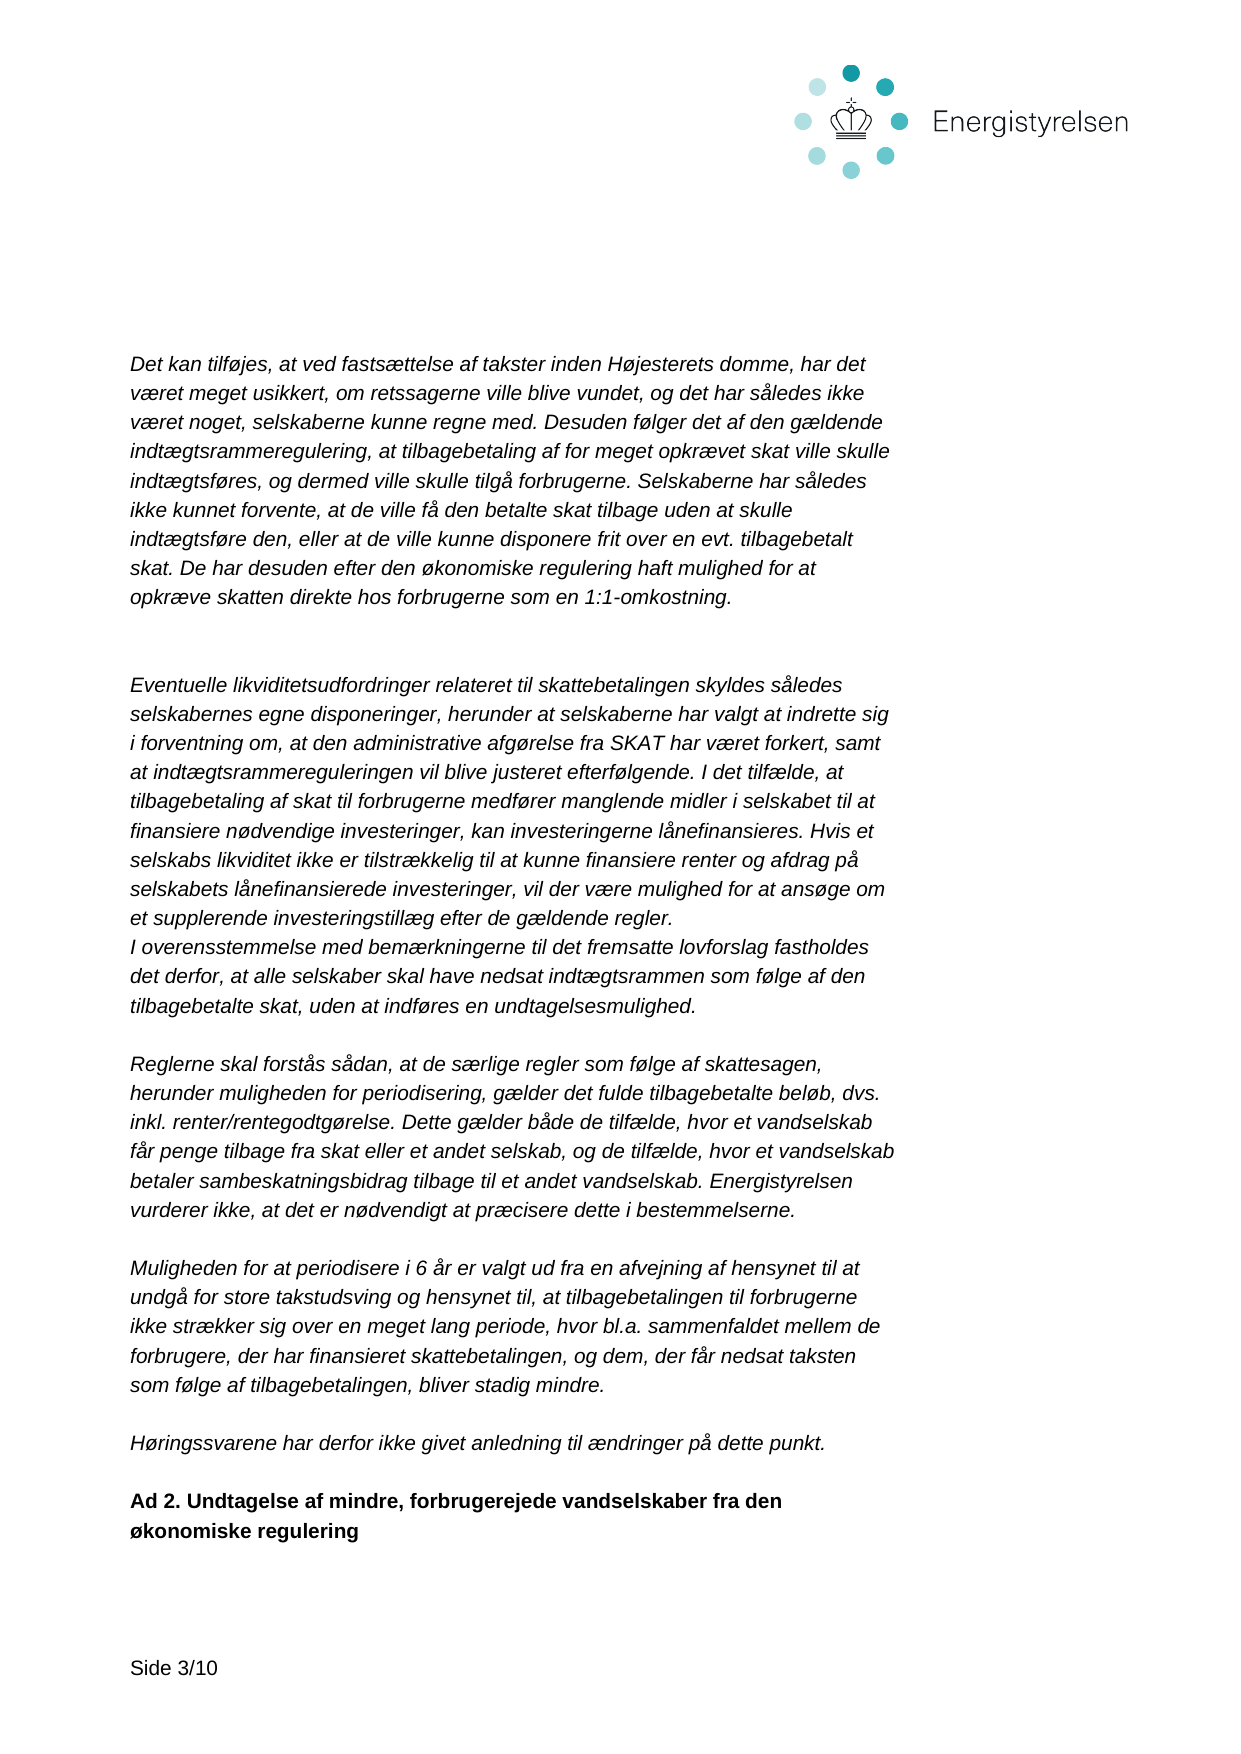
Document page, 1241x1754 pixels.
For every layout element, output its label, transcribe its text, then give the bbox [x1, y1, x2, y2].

text Muligheden for at periodisere i 6 år er valgt ud fra en afvejning af hensynet til at undgå for store takstudsving og hensynet til, at tilbagebetalingen til forbrugerne ikke strækker sig over en meget lang periode, hvor bl.a. sammenfaldet mellem de forbrugere, der har finansieret skattebetalingen, og dem, der får nedsat taksten som følge af tilbagebetalingen, bliver stadig mindre. [130, 1251, 901, 1397]
text Reglerne skal forstås sådan, at de særlige regler som følge af skattesagen, herunder muligheden for periodisering, gælder det fulde tilbagebetalte beløb, dvs. inkl. renter/rentegodtgørelse. Dette gælder både de tilfælde, hvor et vandselskab får penge tilbage fra skat eller et andet selskab, og de tilfælde, hvor et vandselskab betaler sambeskatningsbidrag tilbage til et andet vandselskab. Energistyrelsen vurderer ikke, at det er nødvendigt at præcisere dette i bestemmelserne. [130, 1047, 901, 1222]
text I overensstemmelse med bemærkningerne til det fremsatte lovforslag fastholdes det derfor, at alle selskaber skal have nedsat indtægtsrammen som følge af den tilbagebetalte skat, uden at indføres en undtagelsesmulighed. [130, 930, 901, 1017]
text Eventuelle likviditetsudfordringer relateret til skattebetalingen skyldes således selskabernes egne disponeringer, herunder at selskaberne har valgt at indrette sig i forventning om, at den administrative afgørelse fra SKAT har været forkert, samt at indtægtsrammereguleringen vil blive justeret efterfølgende. I det tilfælde, at tilbagebetaling af skat til forbrugerne medfører manglende midler i selskabet til at finansiere nødvendige investeringer, kan investeringerne lånefinansieres. Hvis et selskabs likviditet ikke er tilstrækkelig til at kunne finansiere renter og afdrag på selskabets lånefinansierede investeringer, vil der være mulighed for at ansøge om et supplerende investeringstillæg efter de gældende regler. [130, 667, 901, 930]
text Høringssvarene har derfor ikke givet anledning til ændringer på dette punkt. [130, 1426, 901, 1455]
text Ad 2. Undtagelse af mindre, forbrugerejede vandselskaber fra den økonomiske regulering [130, 1484, 901, 1542]
text Det kan tilføjes, at ved fastsættelse af takster inden Højesterets domme, har det været meget usikkert, om retssagerne ville blive vundet, og det har således ikke været noget, selskaberne kunne regne med. Desuden følger det af den gældende indtægtsrammeregulering, at tilbagebetaling af for meget opkrævet skat ville skulle indtægtsføres, og dermed ville skulle tilgå forbrugerne. Selskaberne har således ikke kunnet forvente, at de ville få den betalte skat tilbage uden at skulle indtægtsføre den, eller at de ville kunne disponere frit over en evt. tilbagebetalt skat. De har desuden efter den økonomiske regulering haft mulighed for at opkræve skatten direkte hos forbrugerne som en 1:1-omkostning. [130, 347, 901, 609]
picture [794, 65, 1130, 179]
